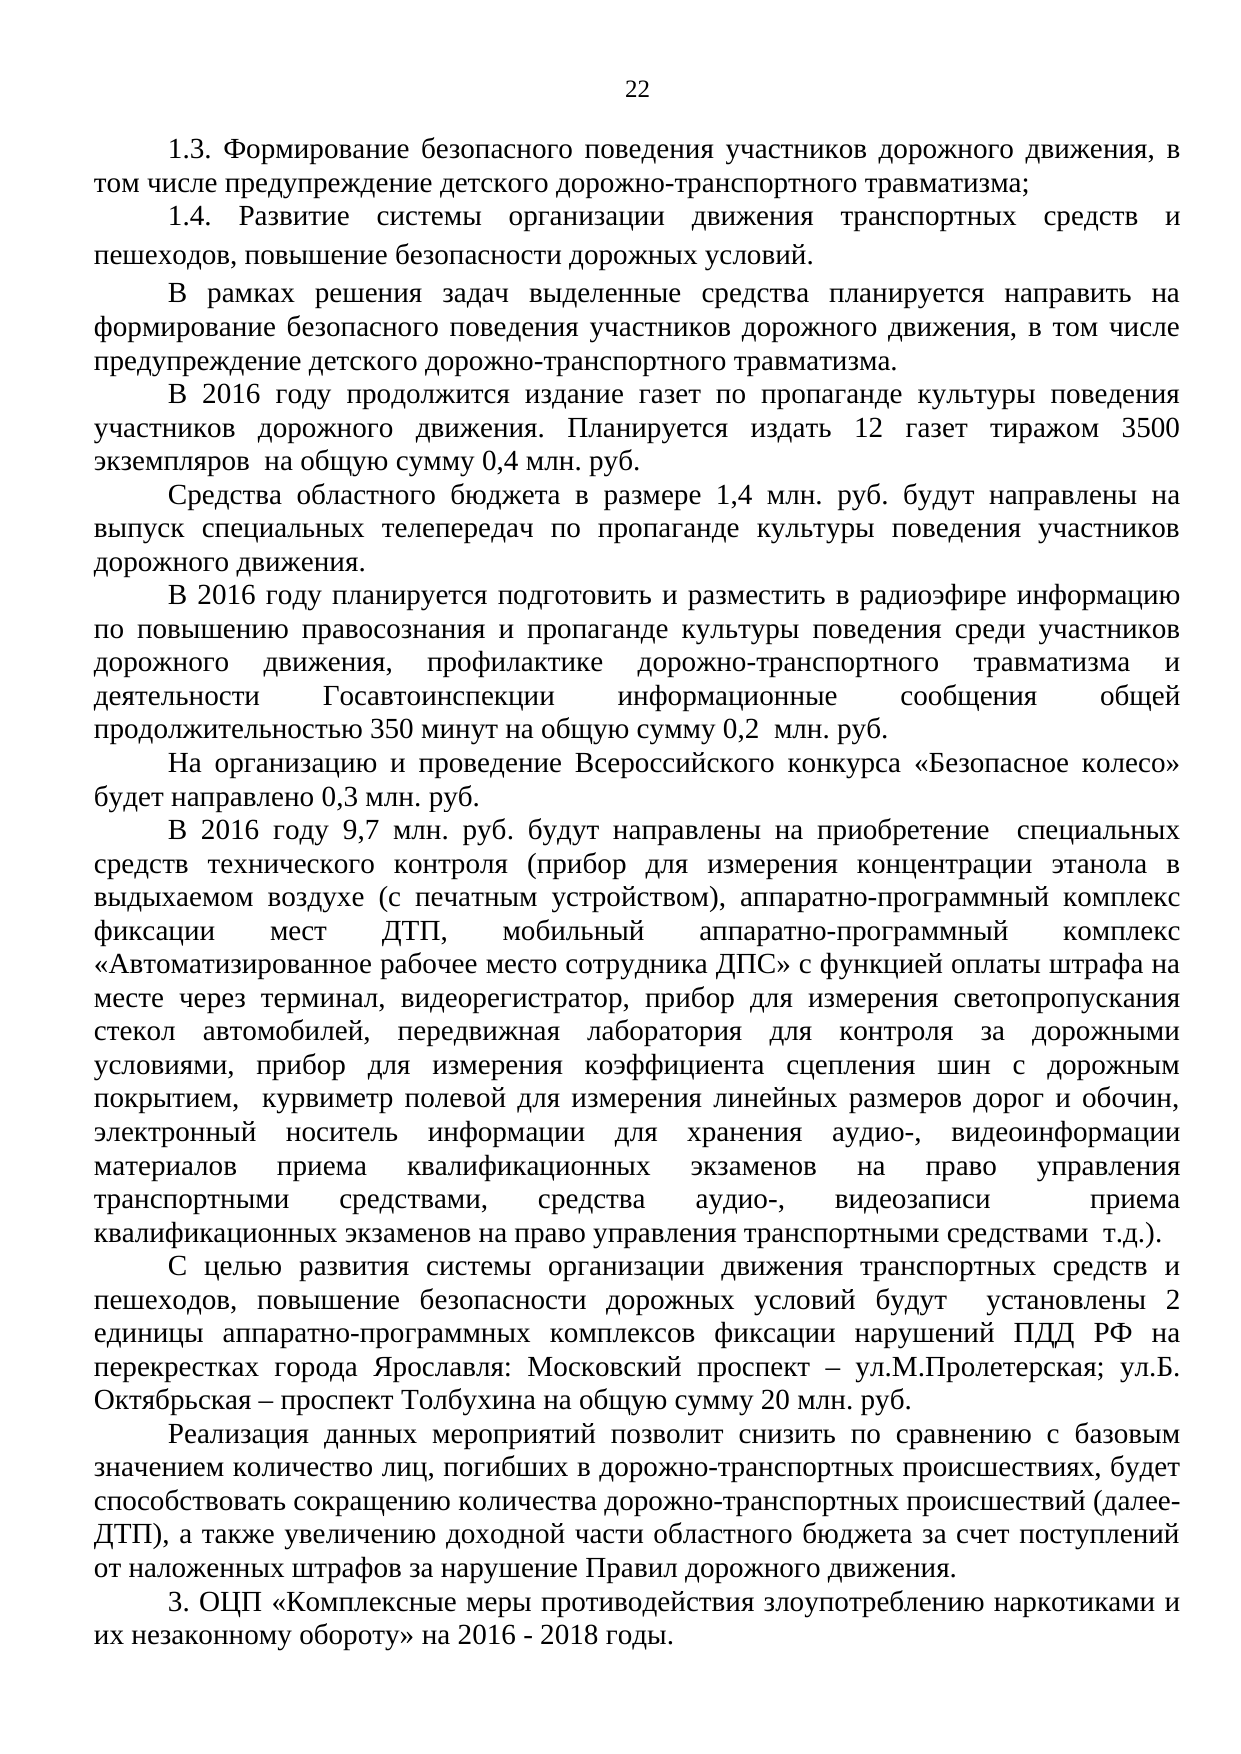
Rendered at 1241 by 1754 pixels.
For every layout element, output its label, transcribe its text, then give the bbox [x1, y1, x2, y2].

text В 2016 году планируется подготовить и разместить в радиоэфире информацию по повышению правосознания и пропаганде культуры поведения среди участников дорожного движения, профилактике дорожно-транспортного травматизма и деятельности Госавтоинспекции информационные сообщения общей продолжительностью 350 минут на общую сумму 0,2 млн. руб. [94, 577, 1181, 745]
text С целью развития системы организации движения транспортных средств и пешеходов, повышение безопасности дорожных условий будут установлены 2 единицы аппаратно-программных комплексов фиксации нарушений ПДД РФ на перекрестках города Ярославля: Московский проспект – ул.М.Пролетерская; ул.Б. Октябрьская – проспект Толбухина на общую сумму 20 млн. руб. [94, 1248, 1181, 1416]
text 3. ОЦП «Комплексные меры противодействия злоупотреблению наркотиками и их незаконному обороту» на 2016 - 2018 годы. [94, 1584, 1181, 1651]
text 1.4. Развитие системы организации движения транспортных средств и пешеходов, повышение безопасности дорожных условий. [94, 198, 1181, 271]
text В 2016 году 9,7 млн. руб. будут направлены на приобретение специальных средств технического контроля (прибор для измерения концентрации этанола в выдыхаемом воздухе (с печатным устройством), аппаратно-программный комплекс фиксации мест ДТП, мобильный аппаратно-программный комплекс «Автоматизированное рабочее место сотрудника ДПС» с функцией оплаты штрафа на месте через терминал, видеорегистратор, прибор для измерения светопропускания стекол автомобилей, передвижная лаборатория для контроля за дорожными условиями, прибор для измерения коэффициента сцепления шин с дорожным покрытием, курвиметр полевой для измерения линейных размеров дорог и обочин, электронный носитель информации для хранения аудио-, видеоинформации материалов приема квалификационных экзаменов на право управления транспортными средствами, средства аудио-, видеозаписи приема квалификационных экзаменов на право управления транспортными средствами т.д.). [94, 812, 1181, 1248]
text В рамках решения задач выделенные средства планируется направить на формирование безопасного поведения участников дорожного движения, в том числе предупреждение детского дорожно-транспортного травматизма. [94, 276, 1181, 376]
text 1.3. Формирование безопасного поведения участников дорожного движения, в том числе предупреждение детского дорожно-транспортного травматизма; [94, 131, 1181, 198]
text В 2016 году продолжится издание газет по пропаганде культуры поведения участников дорожного движения. Планируется издать 12 газет тиражом 3500 экземпляров на общую сумму 0,4 млн. руб. [94, 376, 1181, 477]
text На организацию и проведение Всероссийского конкурса «Безопасное колесо» будет направлено 0,3 млн. руб. [94, 745, 1181, 812]
text Средства областного бюджета в размере 1,4 млн. руб. будут направлены на выпуск специальных телепередач по пропаганде культуры поведения участников дорожного движения. [94, 477, 1181, 577]
text Реализация данных мероприятий позволит снизить по сравнению с базовым значением количество лиц, погибших в дорожно-транспортных происшествиях, будет способствовать сокращению количества дорожно-транспортных происшествий (далее-ДТП), а также увеличению доходной части областного бюджета за счет поступлений от наложенных штрафов за нарушение Правил дорожного движения. [94, 1416, 1181, 1584]
